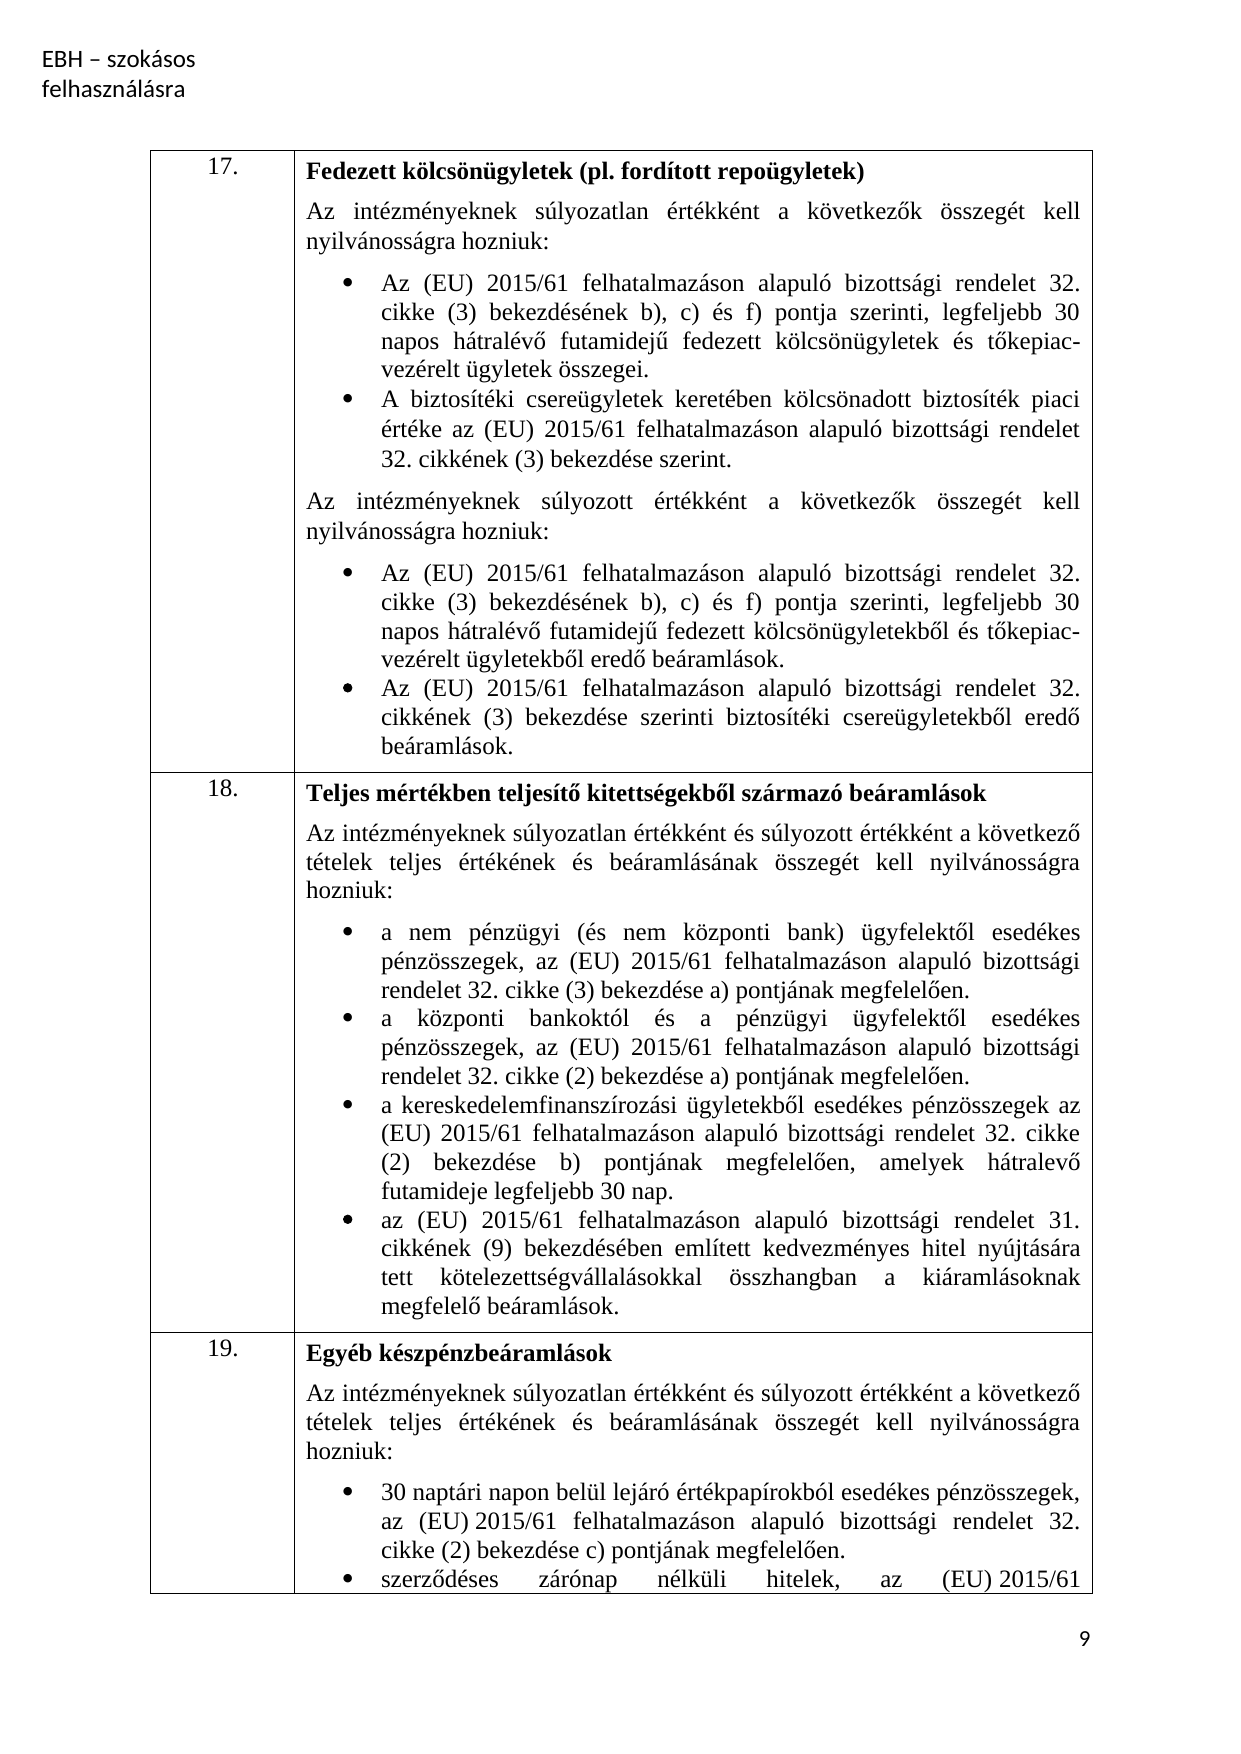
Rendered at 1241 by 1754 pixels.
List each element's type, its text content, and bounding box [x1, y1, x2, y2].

table_cell Teljes mértékben teljesítő kitettségekből származó beáramlások Az intézményeknek súlyozatlan értékként és súlyozott értékként a következő tételek teljes értékének és beáramlásának összegét kell nyilvánosságra hozniuk: a nem pénzügyi (és nem központi bank) ügyfelektől esedékes pénzösszegek, az (EU) 2015/61 felhatalmazáson alapuló bizottsági rendelet 32. cikke (3) bekezdése a) pontjának megfelelően. a központi bankoktól és a pénzügyi ügyfelektől esedékes pénzösszegek, az (EU) 2015/61 felhatalmazáson alapuló bizottsági rendelet 32. cikke (2) bekezdése a) pontjának megfelelően. a kereskedelemfinanszírozási ügyletekből esedékes pénzösszegek az (EU) 2015/61 felhatalmazáson alapuló bizottsági rendelet 32. cikke (2) bekezdése b) pontjának megfelelően, amelyek hátralevő futamideje legfeljebb 30 nap. az (EU) 2015/61 felhatalmazáson alapuló bizottsági rendelet 31. cikkének (9) bekezdésében említett kedvezményes hitel nyújtására tett kötelezettségvállalásokkal összhangban a kiáramlásoknak megfelelő beáramlások. [295, 773, 1092, 1332]
table_cell 18. [151, 773, 294, 1332]
table_cell Fedezett kölcsönügyletek (pl. fordított repoügyletek) Az intézményeknek súlyozatlan értékként a következők összegét kell nyilvánosságra hozniuk: Az (EU) 2015/61 felhatalmazáson alapuló bizottsági rendelet 32. cikke (3) bekezdésének b), c) és f) pontja szerinti, legfeljebb 30 napos hátralévő futamidejű fedezett kölcsönügyletek és tőkepiac-vezérelt ügyletek összegei. A biztosítéki csereügyletek keretében kölcsönadott biztosíték piaci értéke az (EU) 2015/61 felhatalmazáson alapuló bizottsági rendelet 32. cikkének (3) bekezdése szerint. Az intézményeknek súlyozott értékként a következők összegét kell nyilvánosságra hozniuk: Az (EU) 2015/61 felhatalmazáson alapuló bizottsági rendelet 32. cikke (3) bekezdésének b), c) és f) pontja szerinti, legfeljebb 30 napos hátralévő futamidejű fedezett kölcsönügyletekből és tőkepiac-vezérelt ügyletekből eredő beáramlások. Az (EU) 2015/61 felhatalmazáson alapuló bizottsági rendelet 32. cikkének (3) bekezdése szerinti biztosítéki csereügyletekből eredő beáramlások. [295, 151, 1092, 772]
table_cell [295, 1333, 1092, 1592]
table_cell 19. [151, 1333, 294, 1592]
table_cell 17. [151, 151, 294, 772]
